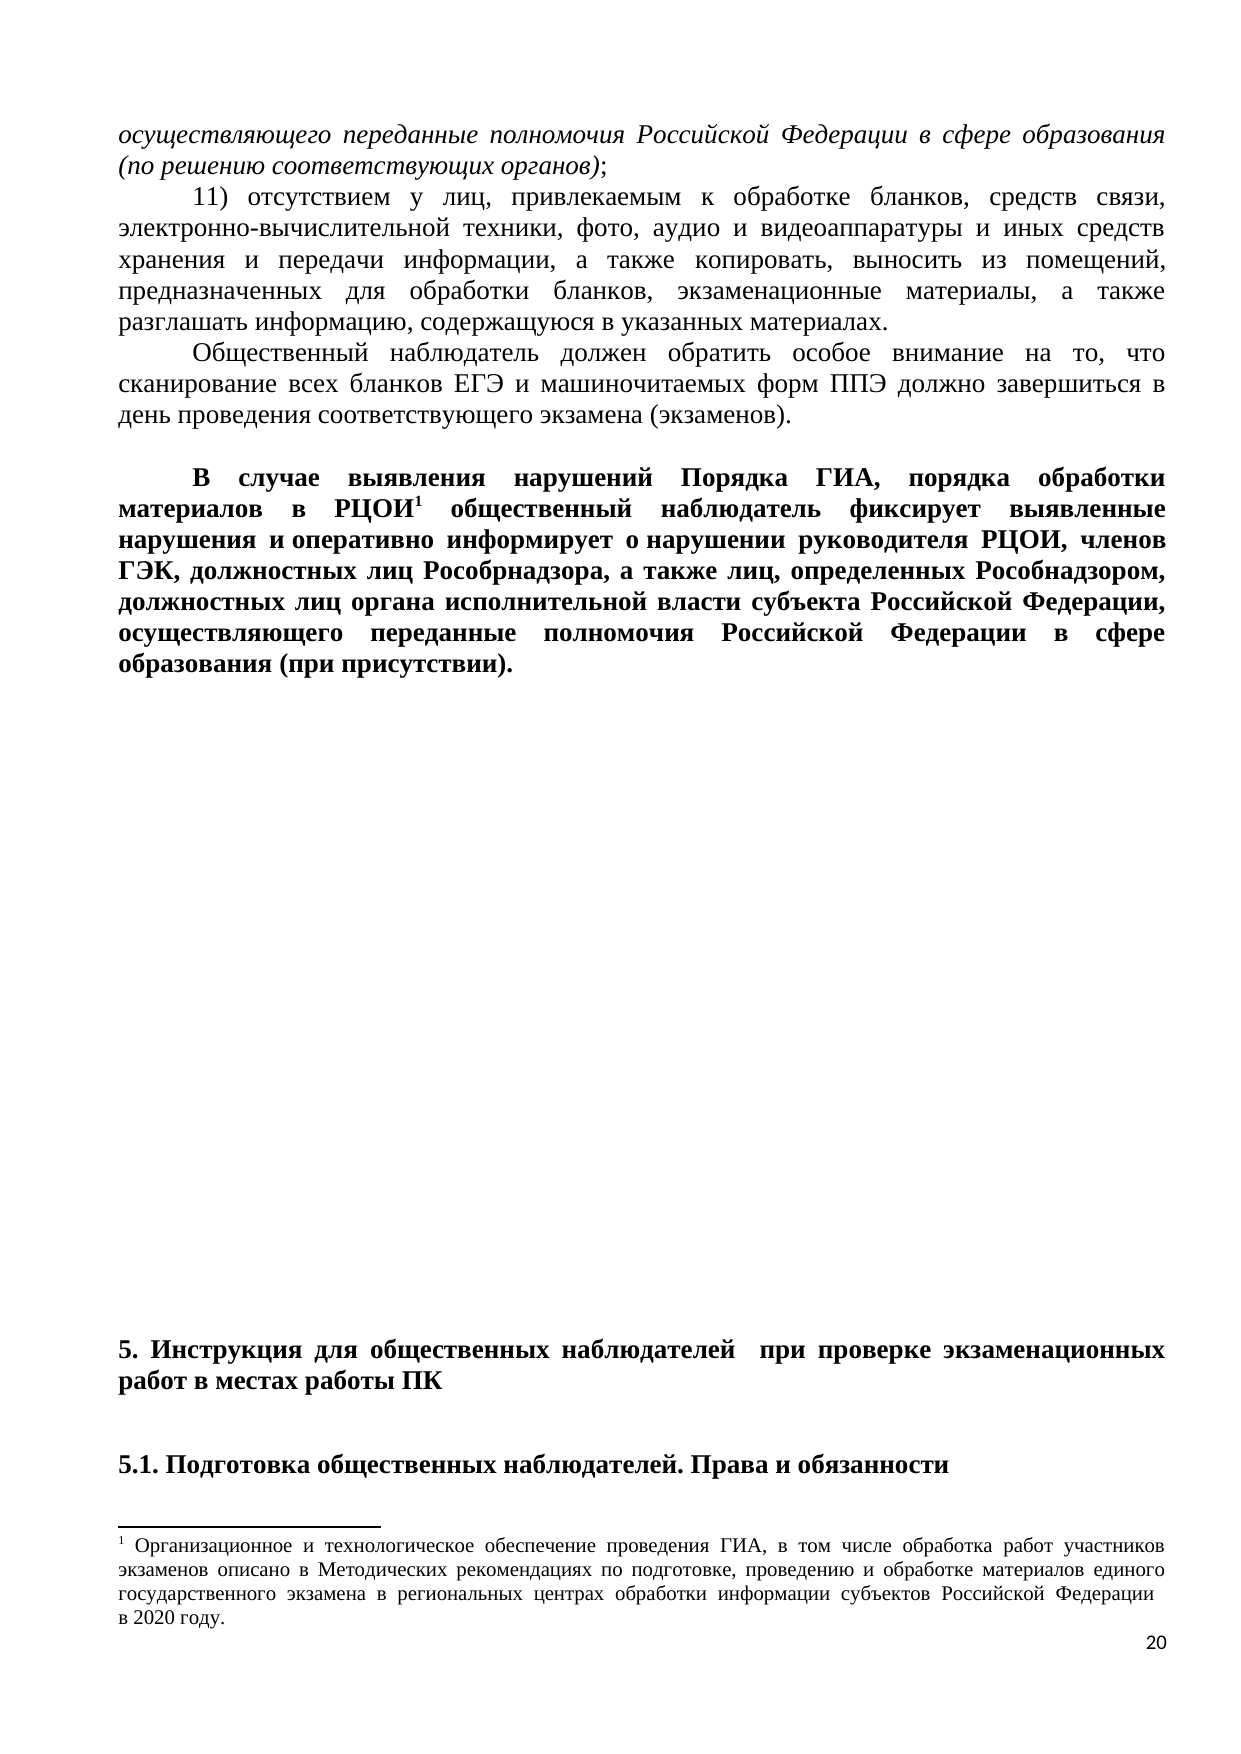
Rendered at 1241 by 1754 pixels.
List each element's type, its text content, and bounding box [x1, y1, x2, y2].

subtitle 5. Инструкция для общественных наблюдателей при проверке экзаменационных работ в местах работы ПК [118, 1333, 1167, 1395]
text Общественный наблюдатель должен обратить особое внимание на то, что сканирование всех бланков ЕГЭ и машиночитаемых форм ППЭ должно завершиться в день проведения соответствующего экзамена (экзаменов). [118, 336, 1167, 429]
text 11) отсутствием у лиц, привлекаемым к обработке бланков, средств связи, электронно-вычислительной техники, фото, аудио и видеоаппаратуры и иных средств хранения и передачи информации, а также копировать, выносить из помещений, предназначенных для обработки бланков, экзаменационные материалы, а также разглашать информацию, содержащуюся в указанных материалах. [118, 180, 1167, 336]
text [118, 118, 1167, 180]
list 5.1. Подготовка общественных наблюдателей. Права и обязанности [118, 1448, 1167, 1479]
text В случае выявления нарушений Порядка ГИА, порядка обработки материалов в РЦОИ общественный наблюдатель фиксирует выявленные нарушения и оперативно информирует о нарушении руководителя РЦОИ, членов ГЭК, должностных лиц Рособрнадзора, а также лиц, определенных Рособнадзором, должностных лиц органа исполнительной власти субъекта Российской Федерации, осуществляющего переданные полномочия Российской Федерации в сфере образования (при присутствии). [118, 461, 1167, 679]
